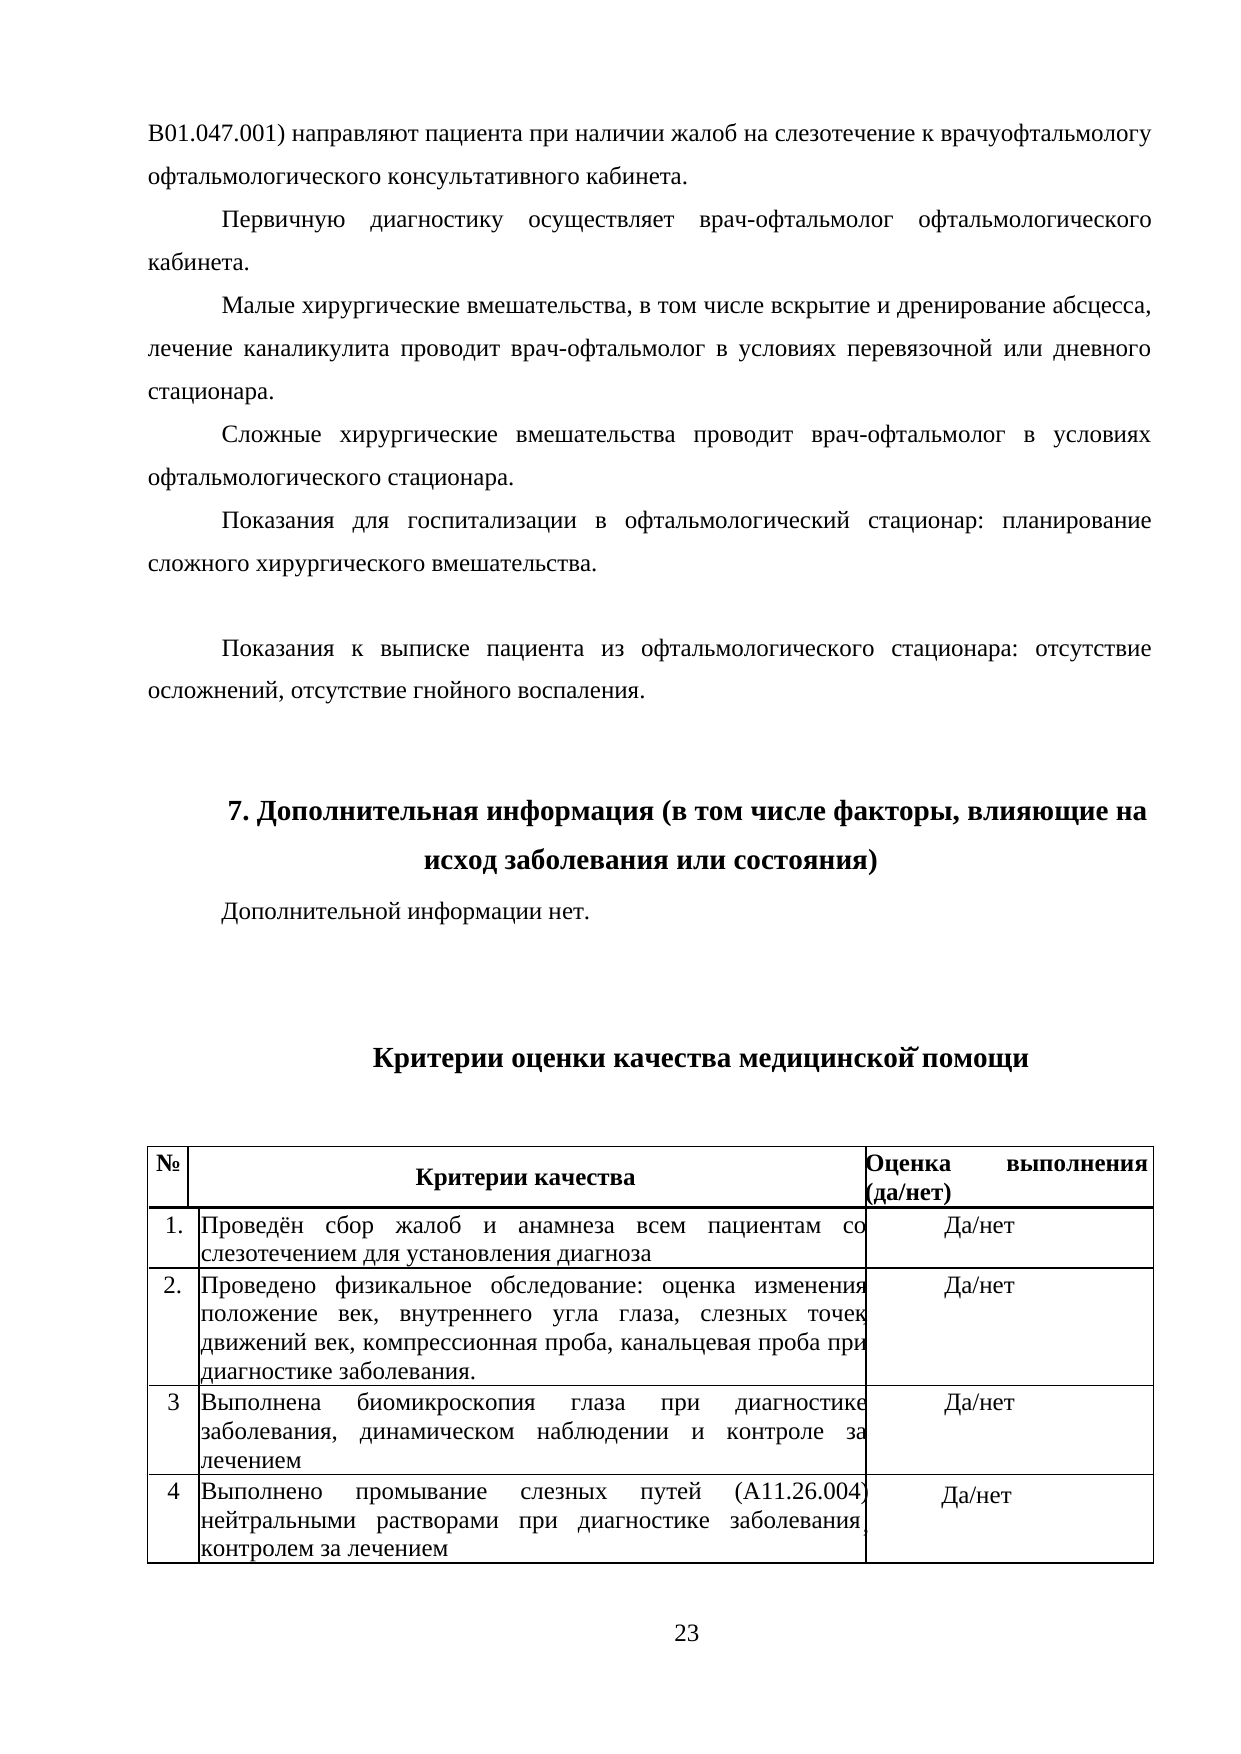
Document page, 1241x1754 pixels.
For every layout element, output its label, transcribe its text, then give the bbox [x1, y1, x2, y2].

table_cell Да/нет , [867, 1475, 1153, 1562]
text Показания к выписке пациента из офтальмологического стационара: отсутствие осложнений, отсутствие гнойного воспаления. [148, 633, 1152, 704]
table_cell 2. [148, 1268, 198, 1385]
table_cell Выполнена биомикроскопия глаза при диагностике заболевания, динамическом наблюдении и контроле за лечением [200, 1386, 865, 1473]
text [148, 118, 1152, 190]
table_header Критерии качества [189, 1147, 865, 1206]
table_cell 1. [148, 1207, 198, 1267]
table_cell Да/нет , [867, 1269, 1153, 1385]
table_cell 3 [148, 1386, 198, 1473]
table_cell Выполнено промывание слезных путей (A11.26.004 нейтральными растворами при диагностике заболевания контролем за лечением [200, 1475, 865, 1562]
text Дополнительной информации нет. [221, 896, 1152, 925]
table_cell Проведено физикальное обследование: оценка изменения положение век, внутреннего угла глаза, слезных точек движений век, компрессионная проба, канальцевая проба при диагностике заболевания. [200, 1269, 865, 1385]
text Малые хирургические вмешательства, в том числе вскрытие и дренирование абсцесса, лечение каналикулита проводит врач-офтальмолог в условиях перевязочной или дневного стационара. [148, 290, 1152, 405]
subtitle Критерии оценки качества медицинской̆ помощи [373, 1040, 1152, 1073]
text 7. Дополнительная информация (в том числе факторы, влияющие на исход заболевания или состояния) [227, 793, 1152, 876]
text Показания для госпитализации в офтальмологический стационар: планирование сложного хирургического вмешательства. [148, 505, 1152, 577]
text Сложные хирургические вмешательства проводит врач-офтальмолог в условиях офтальмологического стационара. [148, 419, 1152, 491]
table_cell Да/нет [867, 1386, 1153, 1473]
table_cell Проведён сбор жалоб и анамнеза всем пациентам со слезотечением для установления диагноза [200, 1209, 865, 1267]
table_cell 4 [148, 1475, 198, 1562]
table_header Оценка выполнения (да/нет) [867, 1147, 1153, 1206]
table_cell Да/нет [867, 1209, 1153, 1267]
text Первичную диагностику осуществляет врач-офтальмолог офтальмологического кабинета. [148, 204, 1152, 276]
table_header № [148, 1147, 187, 1206]
